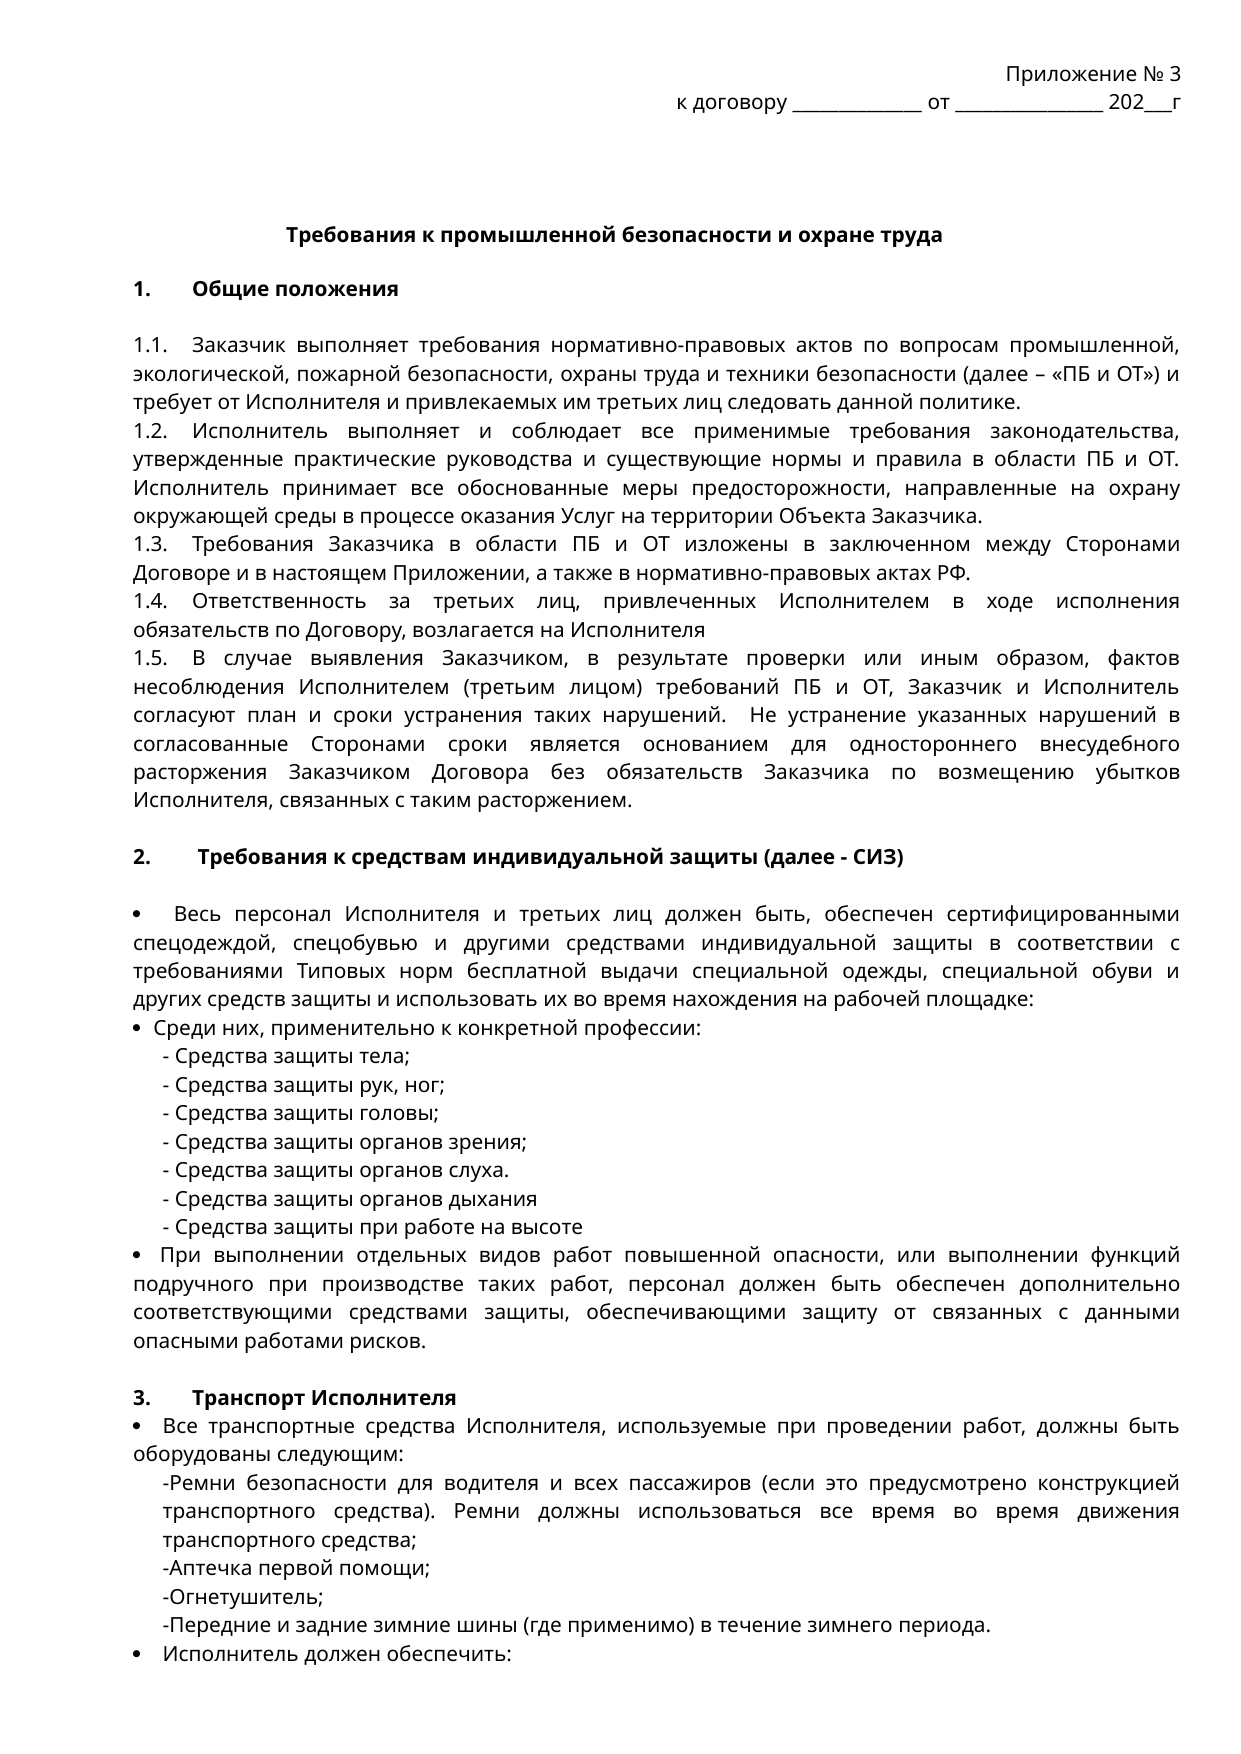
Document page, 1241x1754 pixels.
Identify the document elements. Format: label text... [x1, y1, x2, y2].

list Все транспортные средства Исполнителя, используемые при проведении работ, должны быть оборудованы следующим: [133, 1411, 1181, 1468]
text - Средства защиты тела; [162, 1041, 1181, 1070]
list В случае выявления Заказчиком, в результате проверки или иным образом, фактов несоблюдения Исполнителем (третьим лицом) требований ПБ и ОТ, Заказчик и Исполнитель согласуют план и сроки устранения таких нарушений. Не устранение указанных нарушений в согласованные Сторонами сроки является основанием для одностороннего внесудебного расторжения Заказчиком Договора без обязательств Заказчика по возмещению убытков Исполнителя, связанных с таким расторжением. [133, 643, 1181, 814]
list Исполнитель выполняет и соблюдает все применимые требования законодательства, утвержденные практические руководства и существующие нормы и правила в области ПБ и ОТ. Исполнитель принимает все обоснованные меры предосторожности, направленные на охрану окружающей среды в процессе оказания Услуг на территории Объекта Заказчика. [133, 416, 1181, 529]
text - Средства защиты органов дыхания [162, 1184, 1181, 1212]
text - Средства защиты органов слуха. [162, 1155, 1181, 1184]
list Весь персонал Исполнителя и третьих лиц должен быть, обеспечен сертифицированными спецодеждой, спецобувью и другими средствами индивидуальной защиты в соответствии с требованиями Типовых норм бесплатной выдачи специальной одежды, специальной обуви и других средств защиты и использовать их во время нахождения на рабочей площадке: [133, 899, 1181, 1013]
list Транспорт Исполнителя [133, 1383, 1181, 1411]
list При выполнении отдельных видов работ повышенной опасности, или выполнении функций подручного при производстве таких работ, персонал должен быть обеспечен дополнительно соответствующими средствами защиты, обеспечивающими защиту от связанных с данными опасными работами рисков. [133, 1241, 1181, 1354]
text Приложение № 3 [118, 59, 1181, 87]
text -Аптечка первой помощи; [162, 1553, 1181, 1582]
text - Средства защиты органов зрения; [162, 1127, 1181, 1155]
list Общие положения [133, 274, 1181, 302]
list Среди них, применительно к конкретной профессии: [133, 1013, 1181, 1041]
text -Огнетушитель; [162, 1582, 1181, 1610]
text к договору ______________ от ________________ 202___г [118, 87, 1181, 116]
text -Передние и задние зимние шины (где применимо) в течение зимнего периода. [162, 1610, 1181, 1639]
text - Средства защиты головы; [162, 1098, 1181, 1127]
text - Средства защиты при работе на высоте [162, 1212, 1181, 1241]
text -Ремни безопасности для водителя и всех пассажиров (если это предусмотрено конструкцией транспортного средства). Ремни должны использоваться все время во время движения транспортного средства; [162, 1468, 1181, 1553]
list Требования Заказчика в области ПБ и ОТ изложены в заключенном между Сторонами Договоре и в настоящем Приложении, а также в нормативно-правовых актах РФ. [133, 529, 1181, 586]
text - Средства защиты рук, ног; [162, 1070, 1181, 1098]
list Заказчик выполняет требования нормативно-правовых актов по вопросам промышленной, экологической, пожарной безопасности, охраны труда и техники безопасности (далее – «ПБ и ОТ») и требует от Исполнителя и привлекаемых им третьих лиц следовать данной политике. [133, 331, 1181, 416]
list Исполнитель должен обеспечить: [133, 1639, 1181, 1667]
list Требования к средствам индивидуальной защиты (далее - СИЗ) [133, 842, 1181, 871]
text Требования к промышленной безопасности и охране труда [118, 220, 1181, 249]
list Ответственность за третьих лиц, привлеченных Исполнителем в ходе исполнения обязательств по Договору, возлагается на Исполнителя [133, 586, 1181, 643]
